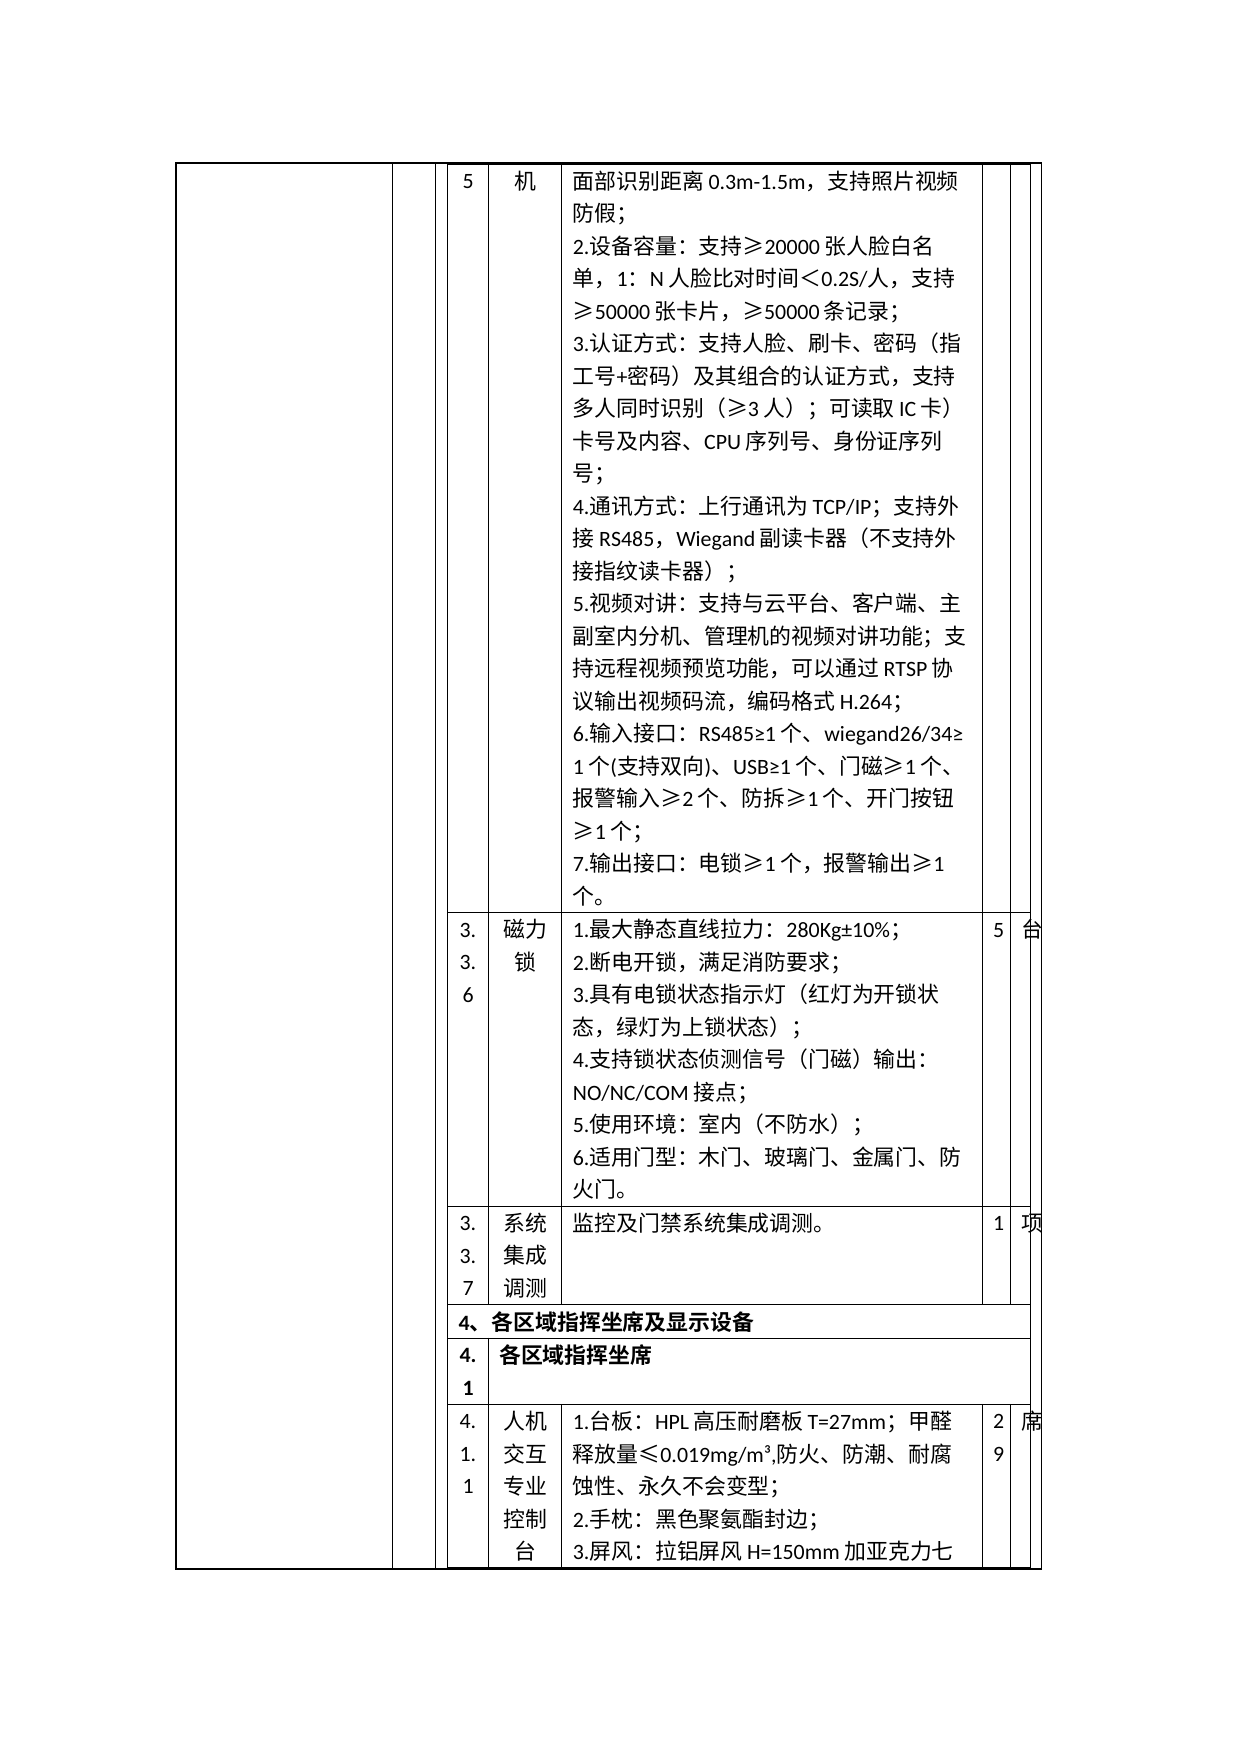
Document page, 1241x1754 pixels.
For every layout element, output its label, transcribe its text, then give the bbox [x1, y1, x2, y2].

table_cell [983, 913, 1010, 1206]
table_cell [1011, 165, 1030, 912]
table_cell 1 [393, 164, 435, 1568]
table_cell [448, 1305, 1030, 1338]
table_cell [489, 1207, 561, 1304]
table_cell [1031, 1219, 1041, 1413]
table_cell [1031, 927, 1041, 1214]
table_cell [489, 1339, 1030, 1404]
table_cell [448, 913, 488, 1206]
table_cell [1011, 1405, 1030, 1567]
table_cell [983, 1405, 1010, 1567]
table_cell [448, 165, 488, 912]
table_cell [1031, 164, 1041, 926]
table_cell [1011, 1207, 1030, 1304]
table_cell [983, 1207, 1010, 1304]
table_cell [448, 1405, 488, 1567]
table_cell [1031, 1418, 1041, 1568]
table_cell [436, 164, 447, 1568]
table_cell [562, 913, 982, 1206]
table_cell [489, 913, 561, 1206]
table_cell [1011, 913, 1030, 1206]
table_cell [489, 1405, 561, 1567]
table_cell [983, 165, 1010, 912]
table_cell [489, 165, 561, 912]
table_cell [448, 1207, 488, 1304]
table_cell [177, 164, 392, 1568]
table_cell [562, 165, 982, 912]
table_cell [562, 1207, 982, 1304]
table_cell [448, 1339, 488, 1404]
table_cell [562, 1405, 982, 1567]
